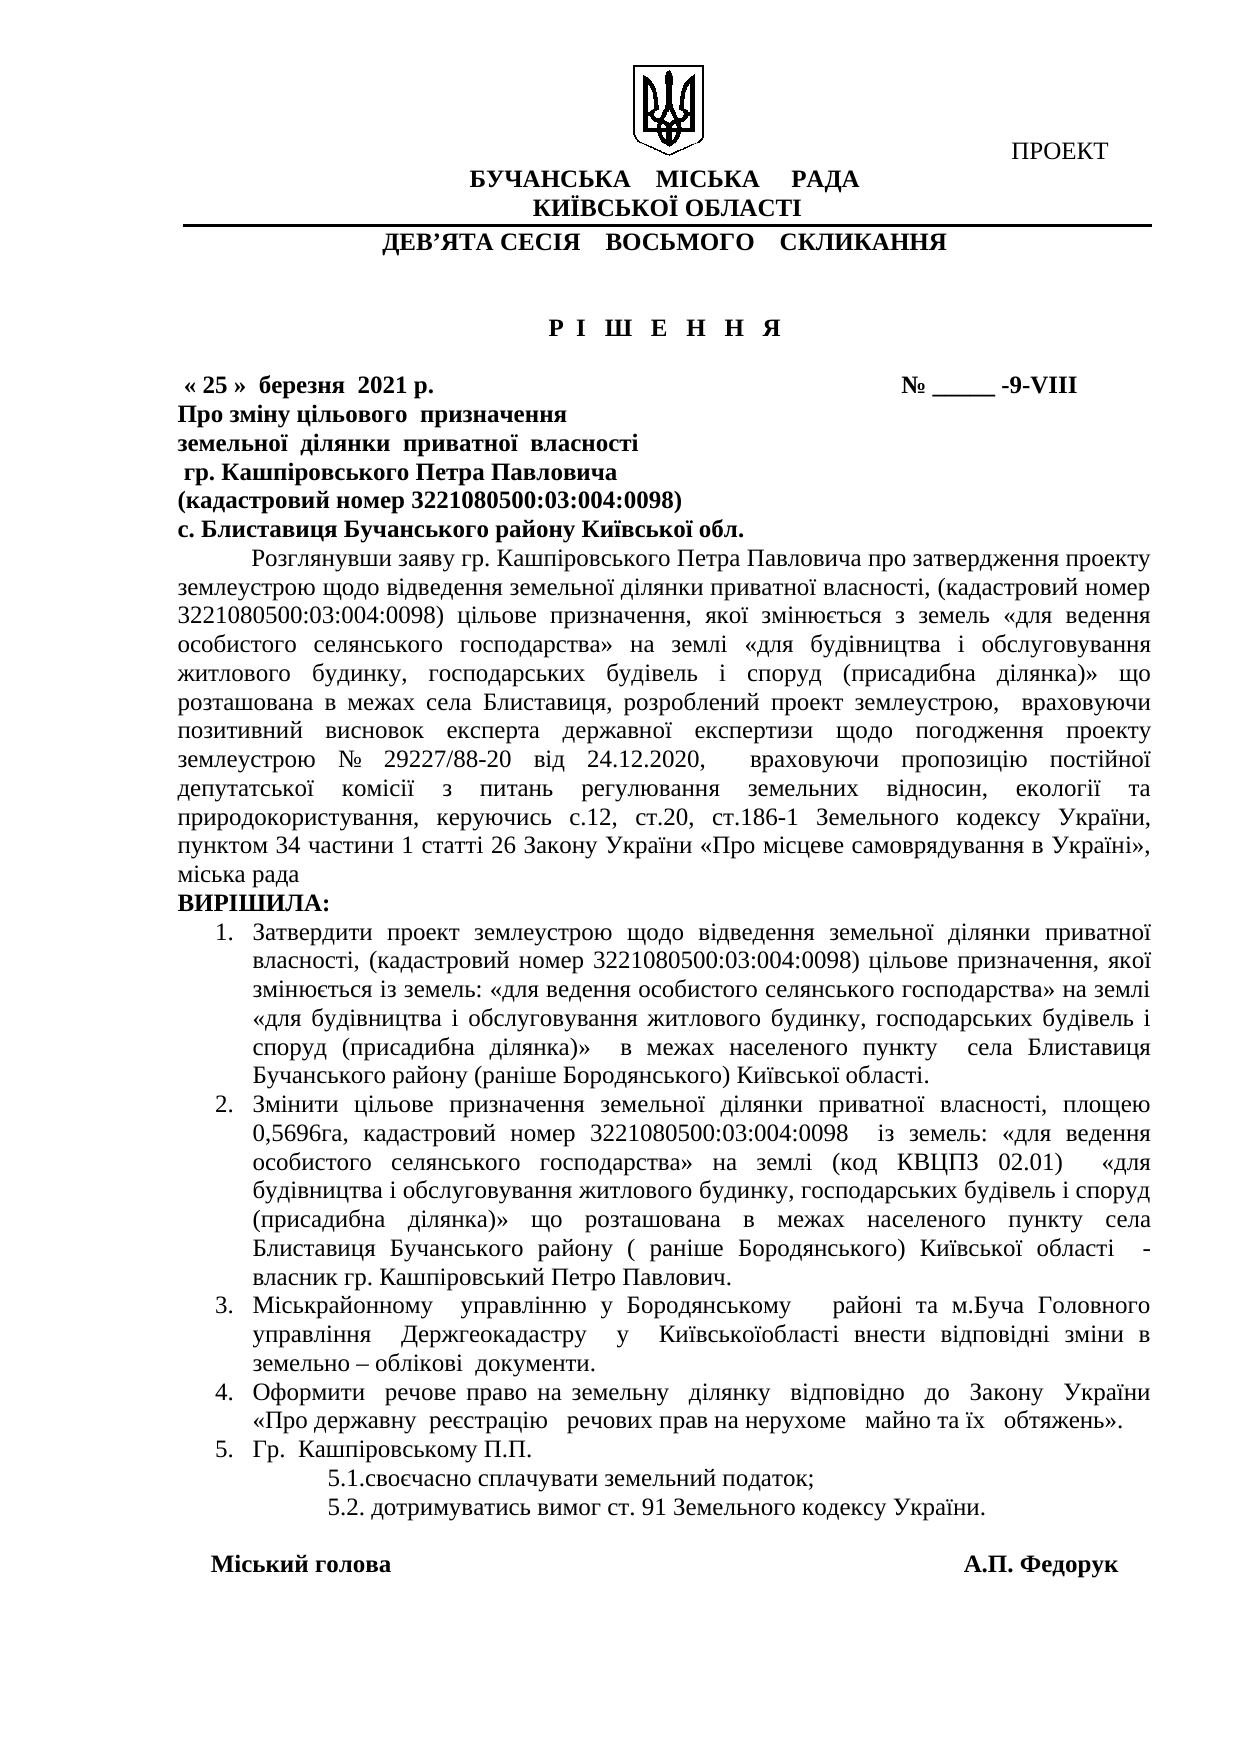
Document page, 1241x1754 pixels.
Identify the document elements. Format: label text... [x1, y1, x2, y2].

list 5.1.своєчасно сплачувати земельний податок; [327, 1463, 1152, 1492]
text земельної ділянки приватної власності [177, 428, 1152, 457]
text Р І Ш Е Н Н Я [177, 313, 1152, 342]
text « 25 » березня 2021 р. № _____ -9-VIIІ [177, 370, 1152, 399]
text Міський голова А.П. Федорук [177, 1549, 1152, 1578]
list Змінити цільове призначення земельної ділянки приватної власності, площею 0,5696га, кадастровий номер 3221080500:03:004:0098 із земель: «для ведення особистого селянського господарства» на землі (код КВЦПЗ 02.01) «для будівництва і обслуговування житлового будинку, господарських будівель і споруд (присадибна ділянка)» що розташована в межах населеного пункту села Блиставиця Бучанського району ( раніше Бородянського) Київської області - власник гр. Кашпіровський Петро Павлович. [215, 1089, 1152, 1290]
list Оформити речове право на земельну ділянку відповідно до Закону України «Про державну реєстрацію речових прав на нерухоме майно та їх обтяжень». [215, 1377, 1152, 1434]
list Затвердити проект землеустрою щодо відведення земельної ділянки приватної власності, (кадастровий номер 3221080500:03:004:0098) цільове призначення, якої змінюється із земель: «для ведення особистого селянського господарства» на землі «для будівництва і обслуговування житлового будинку, господарських будівель і споруд (присадибна ділянка)» в межах населеного пункту села Блиставиця Бучанського району (раніше Бородянського) Київської області. [215, 917, 1152, 1089]
text с. Блиставиця Бучанського району Київської обл. [177, 514, 1152, 543]
text БУЧАНСЬКА МІСЬКА РАДА [177, 164, 1152, 193]
text Про зміну цільового призначення [177, 399, 1152, 428]
text КИЇВСЬКОЇ ОБЛАСТІ [183, 193, 1152, 224]
list Міськрайонному управлінню у Бородянському районі та м.Буча Головного управління Держгеокадастру у Київськоїобласті внести відповідні зміни в земельно – облікові документи. [215, 1290, 1152, 1377]
text ВИРІШИЛА: [177, 888, 1152, 917]
text гр. Кашпіровського Петра Павловича [177, 457, 1152, 485]
text ДЕВ’ЯТА СЕСІЯ ВОСЬМОГО СКЛИКАННЯ [177, 227, 1152, 256]
text (кадастровий номер 3221080500:03:004:0098) [177, 485, 1152, 514]
text Розглянувши заяву гр. Кашпіровського Петра Павловича про затвердження проекту землеустрою щодо відведення земельної ділянки приватної власності, (кадастровий номер 3221080500:03:004:0098) цільове призначення, якої змінюється з земель «для ведення особистого селянського господарства» на землі «для будівництва і обслуговування житлового будинку, господарських будівель і споруд (присадибна ділянка)» що розташована в межах села Блиставиця, розроблений проект землеустрою, враховуючи позитивний висновок експерта державної експертизи щодо погодження проекту землеустрою № 29227/88-20 від 24.12.2020, враховуючи пропозицію постійної депутатської комісії з питань регулювання земельних відносин, екології та природокористування, керуючись с.12, ст.20, ст.186-1 Земельного кодексу України, пунктом 34 частини 1 статті 26 Закону України «Про місцеве самоврядування в Україні», міська рада [177, 543, 1152, 888]
list 5.2. дотримуватись вимог ст. 91 Земельного кодексу України. [327, 1492, 1152, 1520]
list Гр. Кашпіровському П.П. [215, 1434, 1152, 1463]
text ПРОЕКТ [177, 59, 1152, 164]
